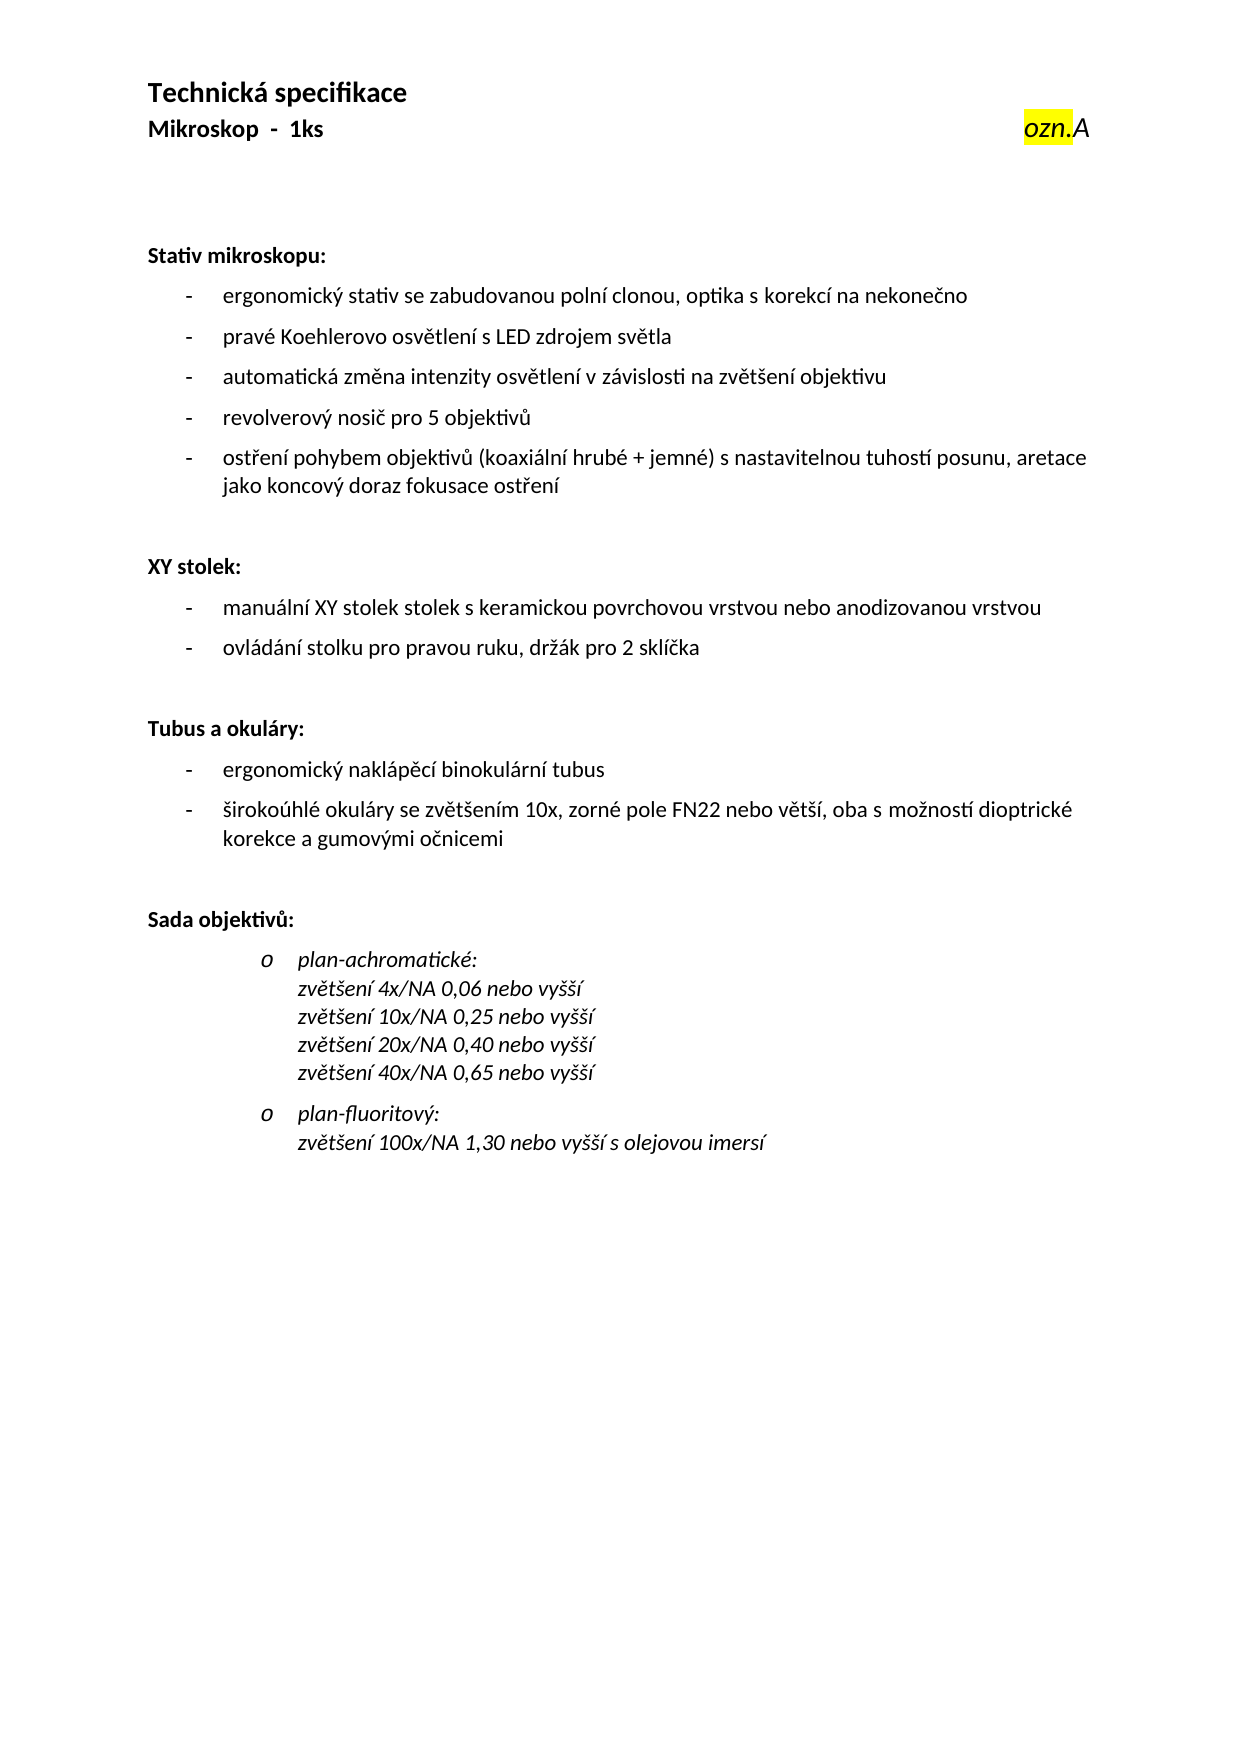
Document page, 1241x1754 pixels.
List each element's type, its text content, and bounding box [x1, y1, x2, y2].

list Sada objektivů: [148, 905, 1093, 933]
list manuální XY stolek stolek s keramickou povrchovou vrstvou nebo anodizovanou vrstvou [185, 593, 1093, 621]
text Stativ mikroskopu: [148, 241, 1093, 269]
list plan-fluoritový: zvětšení 100x/NA 1,30 nebo vyšší s olejovou imersí [260, 1099, 1093, 1156]
list ergonomický naklápěcí binokulární tubus [185, 755, 1093, 783]
list pravé Koehlerovo osvětlení s LED zdrojem světla [185, 322, 1093, 350]
list plan-achromatické: zvětšení 4x/NA 0,06 nebo vyšší zvětšení 10x/NA 0,25 nebo vyšší zvětšení 20x/NA 0,40 nebo vyšší zvětšení 40x/NA 0,65 nebo vyšší [260, 945, 1093, 1086]
list širokoúhlé okuláry se zvětšením 10x, zorné pole FN22 nebo větší, oba s možností dioptrické korekce a gumovými očnicemi [185, 796, 1093, 852]
list ovládání stolku pro pravou ruku, držák pro 2 sklíčka [185, 633, 1093, 662]
list revolverový nosič pro 5 objektivů [185, 403, 1093, 431]
list Tubus a okuláry: [148, 714, 1093, 743]
list automatická změna intenzity osvětlení v závislosti na zvětšení objektivu [185, 362, 1093, 390]
list ostření pohybem objektivů (koaxiální hrubé + jemné) s nastavitelnou tuhostí posunu, aretace jako koncový doraz fokusace ostření [185, 443, 1093, 499]
list XY stolek: [148, 552, 1093, 581]
list ergonomický stativ se zabudovanou polní clonou, optika s korekcí na nekonečno [185, 281, 1093, 309]
